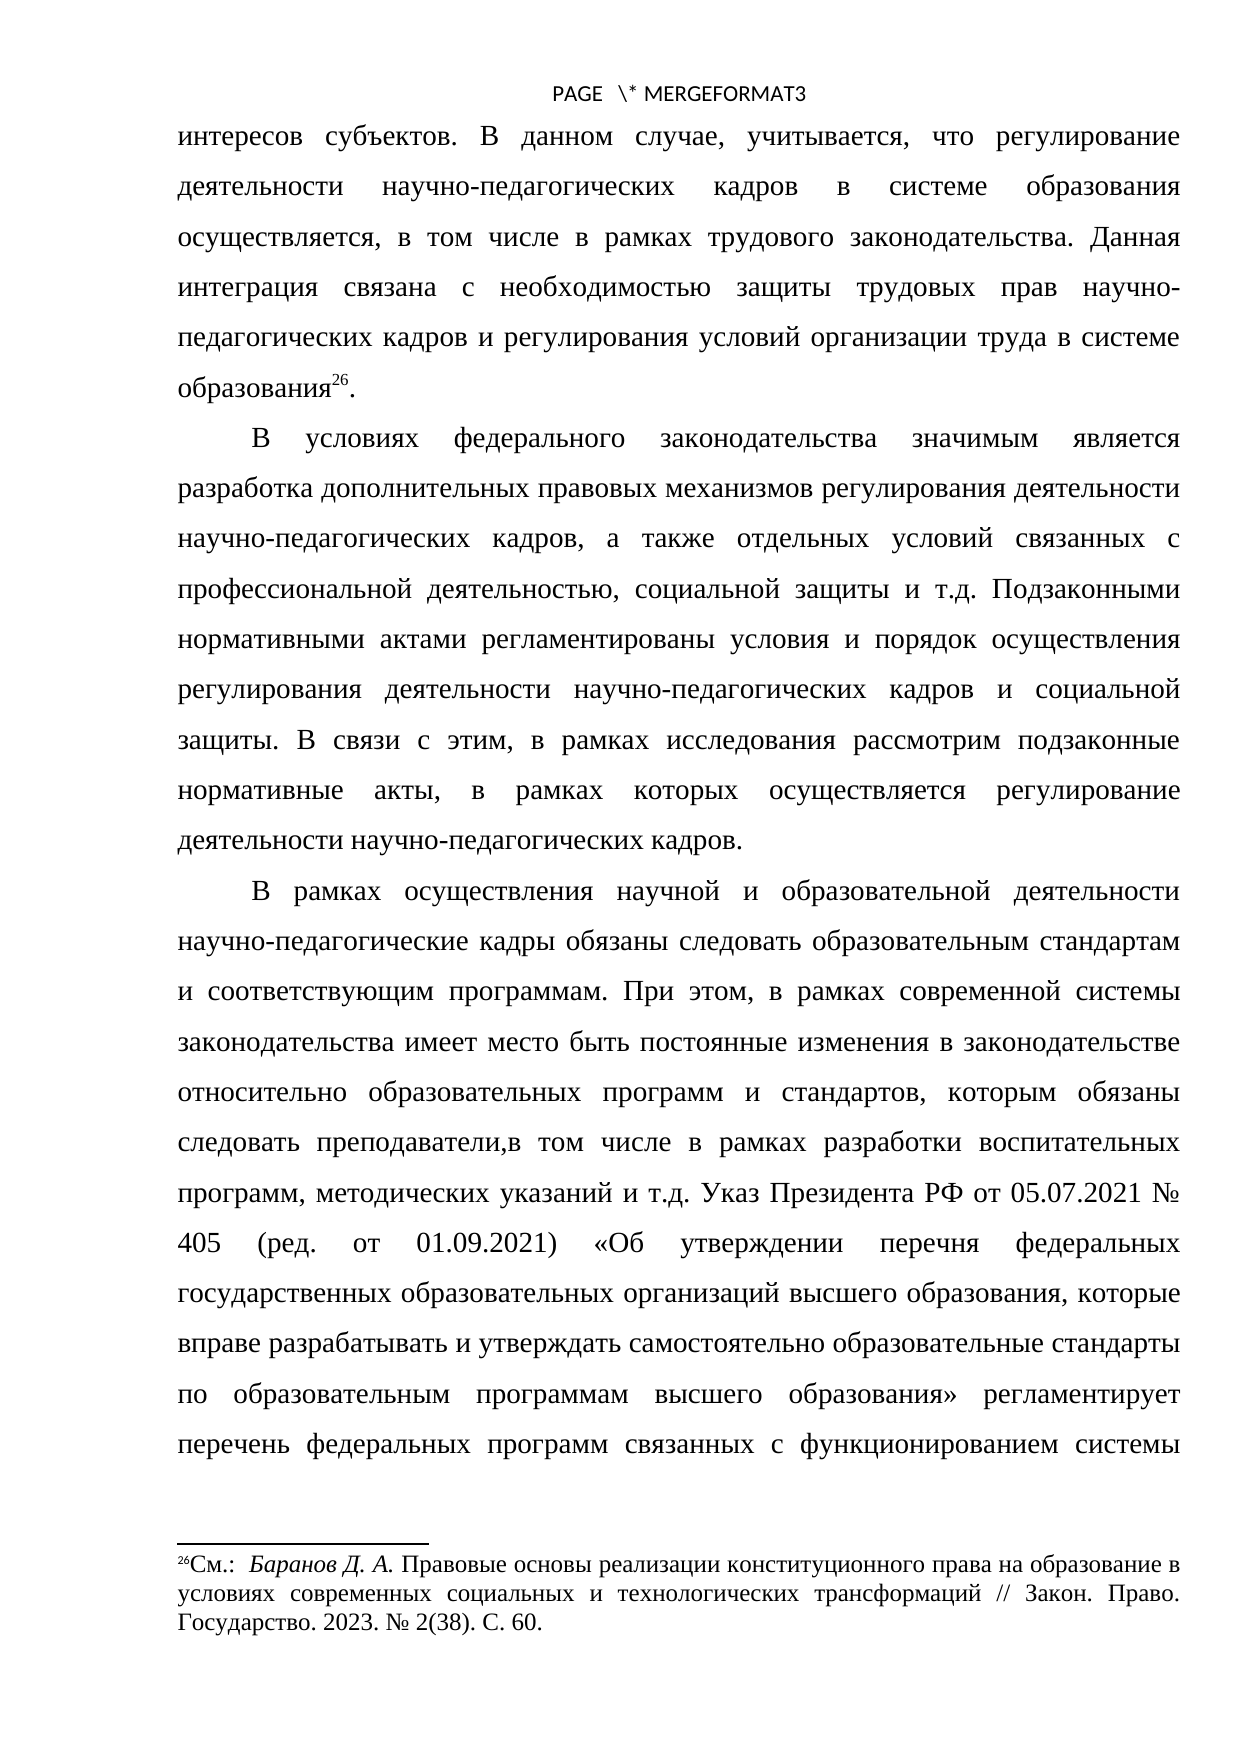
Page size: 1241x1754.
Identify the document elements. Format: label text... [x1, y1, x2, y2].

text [177, 873, 1181, 1460]
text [177, 118, 1181, 403]
text В условиях федерального законодательства значимым является разработка дополнительных правовых механизмов регулирования деятельности научно-педагогических кадров, а также отдельных условий связанных с профессиональной деятельностью, социальной защиты и т.д. Подзаконными нормативными актами регламентированы условия и порядок осуществления регулирования деятельности научно-педагогических кадров и социальной защиты. В связи с этим, в рамках исследования рассмотрим подзаконные нормативные акты, в рамках которых осуществляется регулирование деятельности научно-педагогических кадров. [177, 420, 1181, 856]
